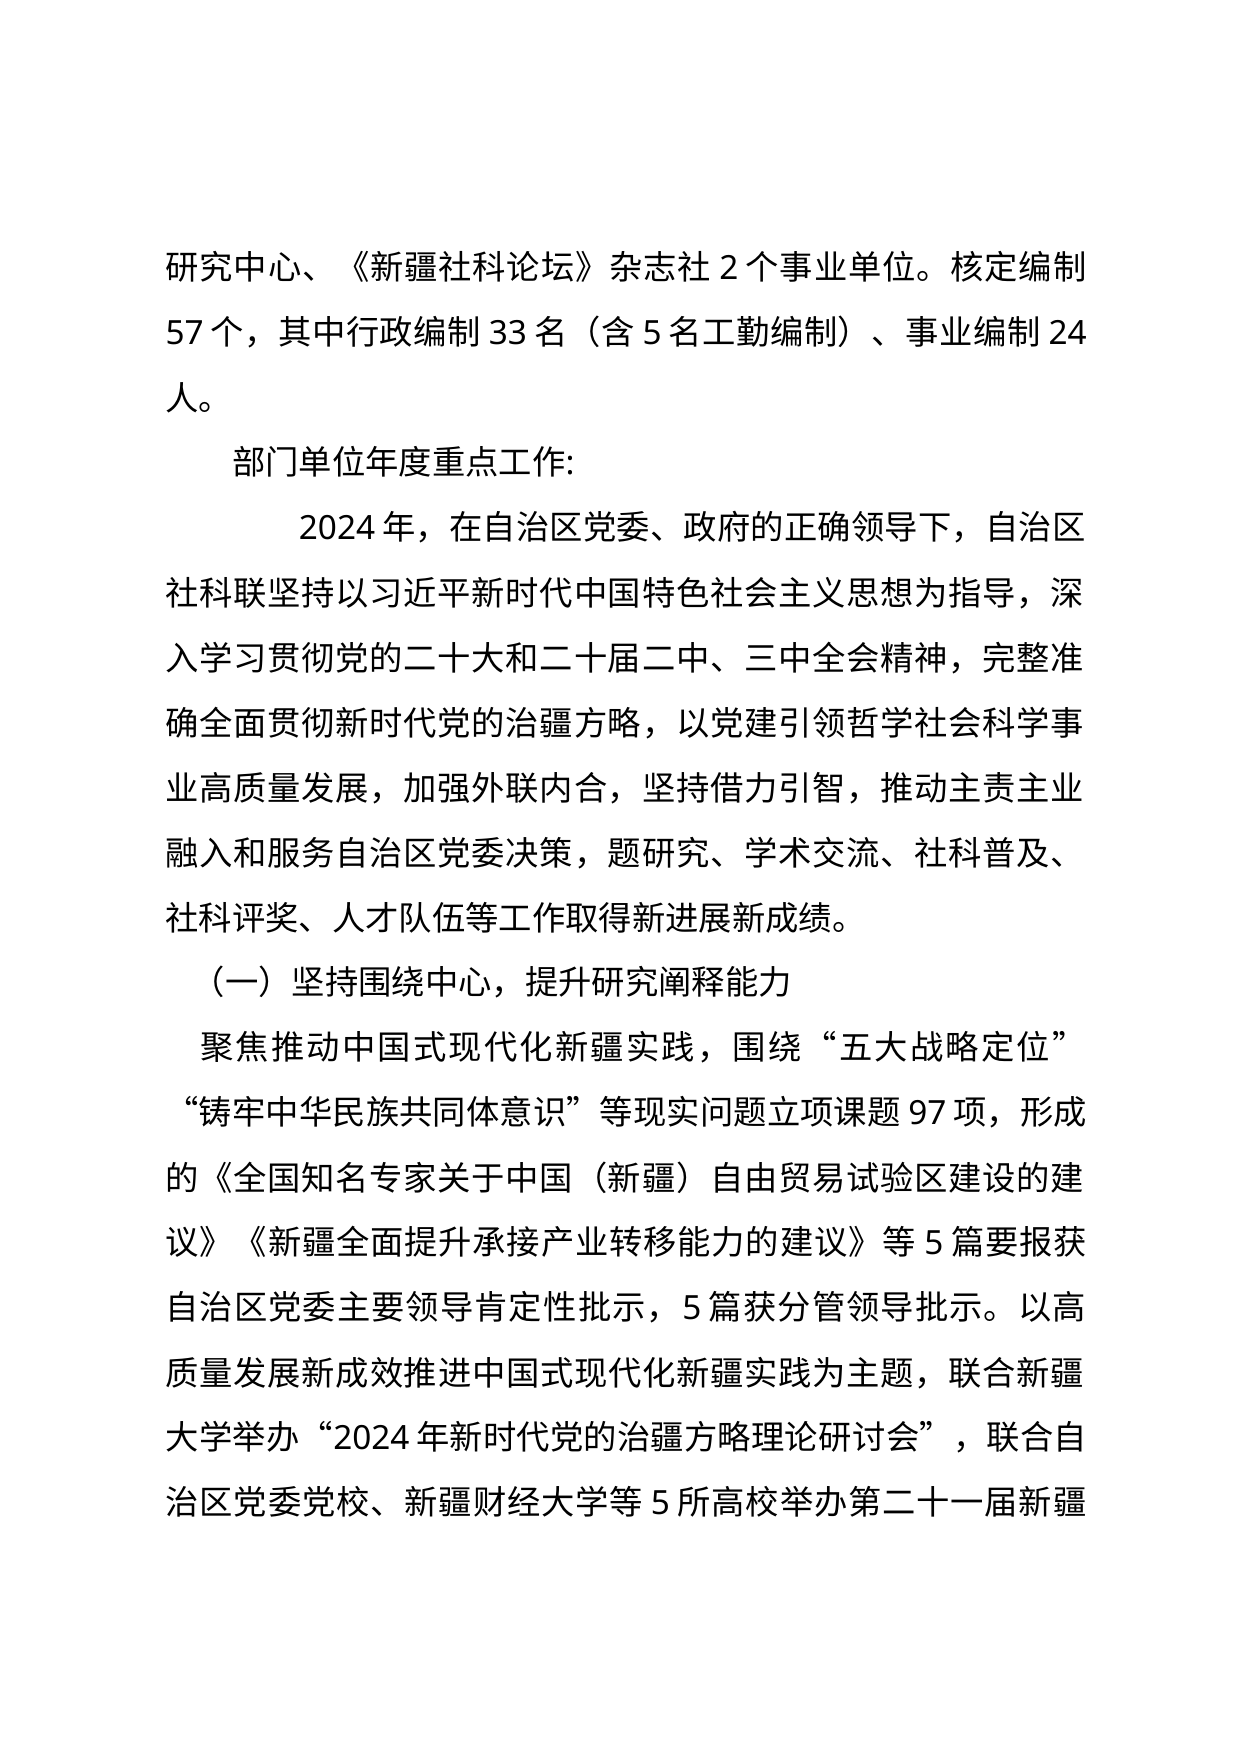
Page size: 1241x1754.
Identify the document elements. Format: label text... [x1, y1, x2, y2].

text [165, 233, 1087, 428]
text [165, 493, 1087, 1533]
text 部门单位年度重点工作: [165, 428, 1087, 493]
